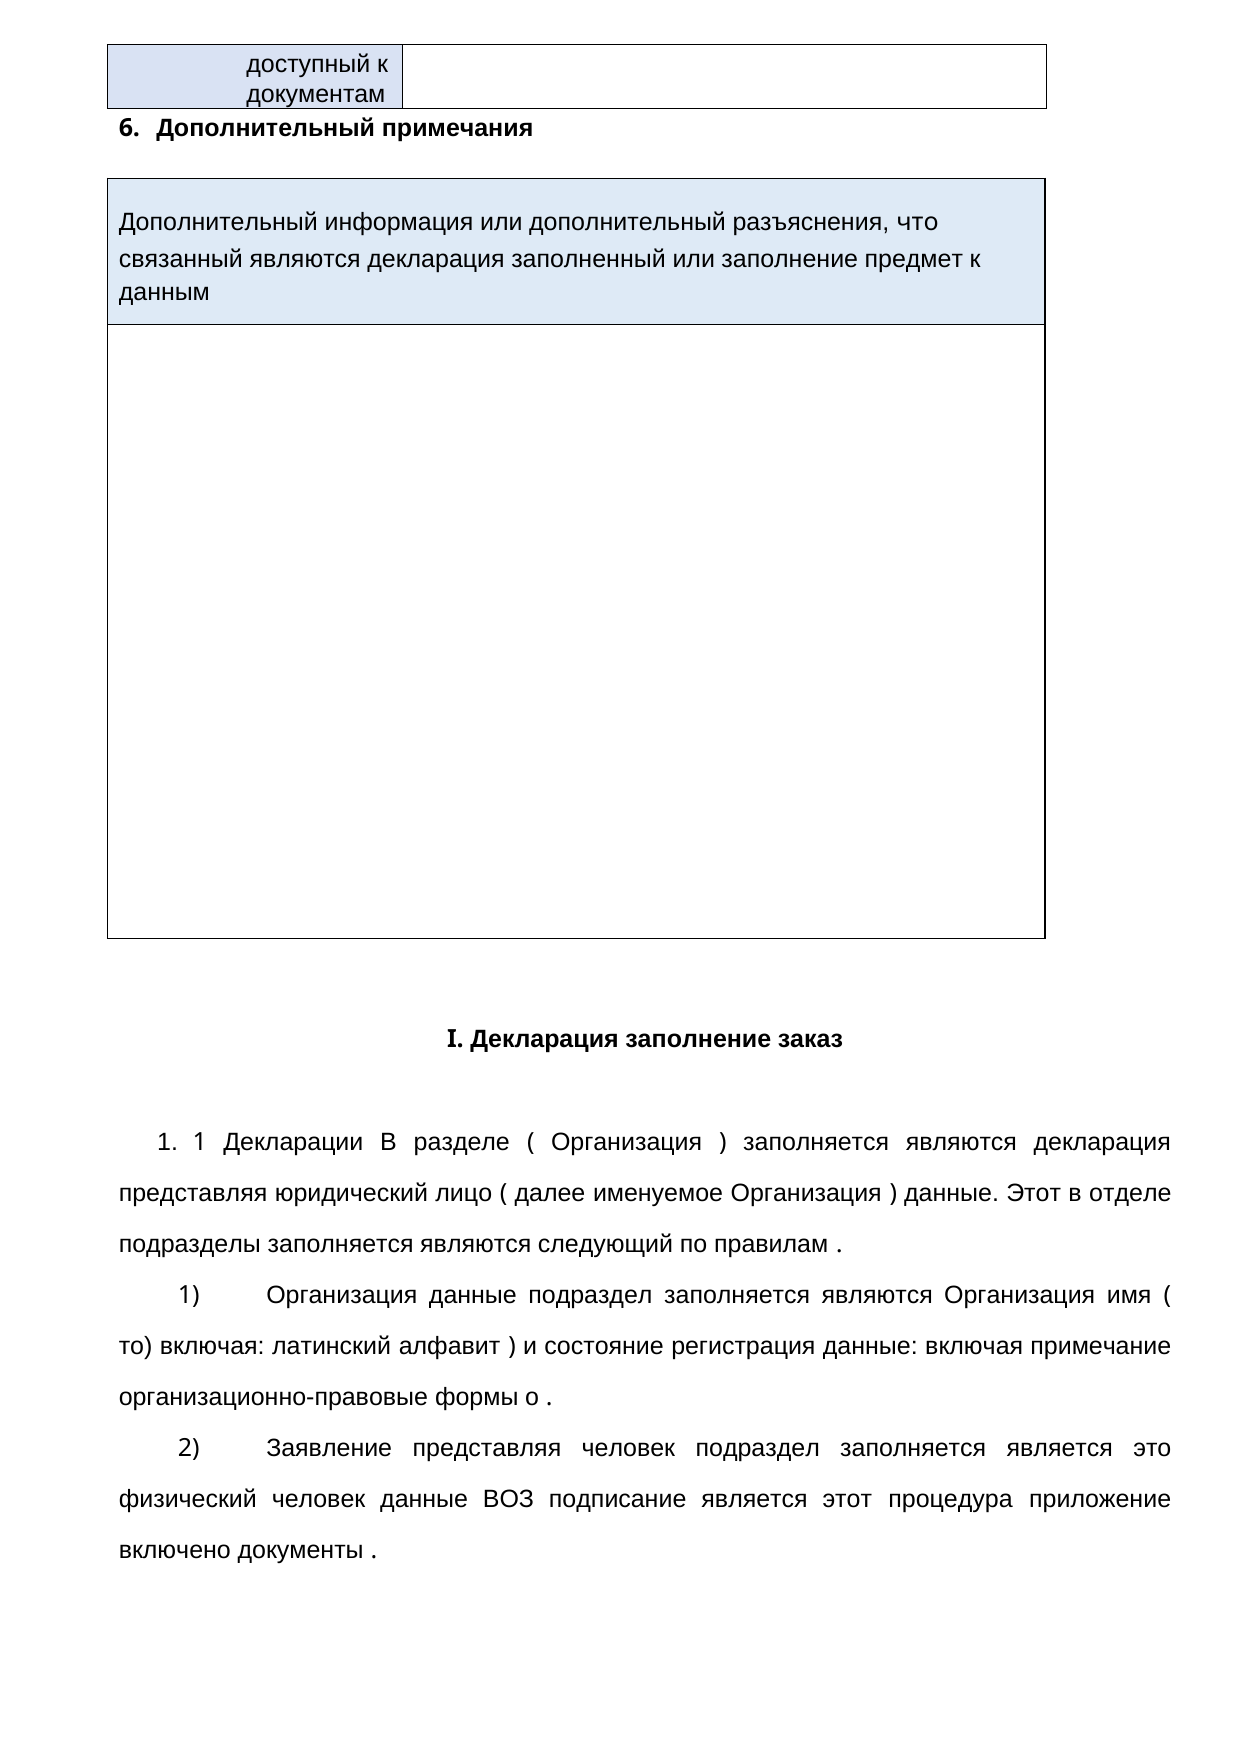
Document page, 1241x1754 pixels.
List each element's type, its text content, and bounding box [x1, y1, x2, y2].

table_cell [108, 45, 402, 108]
text I. Декларация заполнение заказ [118, 1021, 1171, 1055]
list Организация данные подраздел заполняется являются Организация имя ( то) включая: латинский алфавит ) и состояние регистрация данные: включая примечание организационно-правовые формы о . [118, 1276, 1171, 1412]
table_cell [403, 45, 1046, 108]
list Дополнительный примечания [118, 109, 1171, 143]
table_header Дополнительный информация или дополнительный разъяснения, что связанный являются декларация заполненный или заполнение предмет к данным [108, 179, 1044, 324]
table_cell [108, 325, 1044, 938]
list Заявление представляя человек подраздел заполняется является это физический человек данные ВОЗ подписание является этот процедура приложение включено документы . [118, 1429, 1171, 1566]
list 1 Декларации​ В разделе ( Организация ) заполняется являются декларация представляя юридический лицо ( далее именуемое Организация ) данные. Этот в отделе подразделы заполняется являются следующий по правилам . [118, 1123, 1171, 1259]
